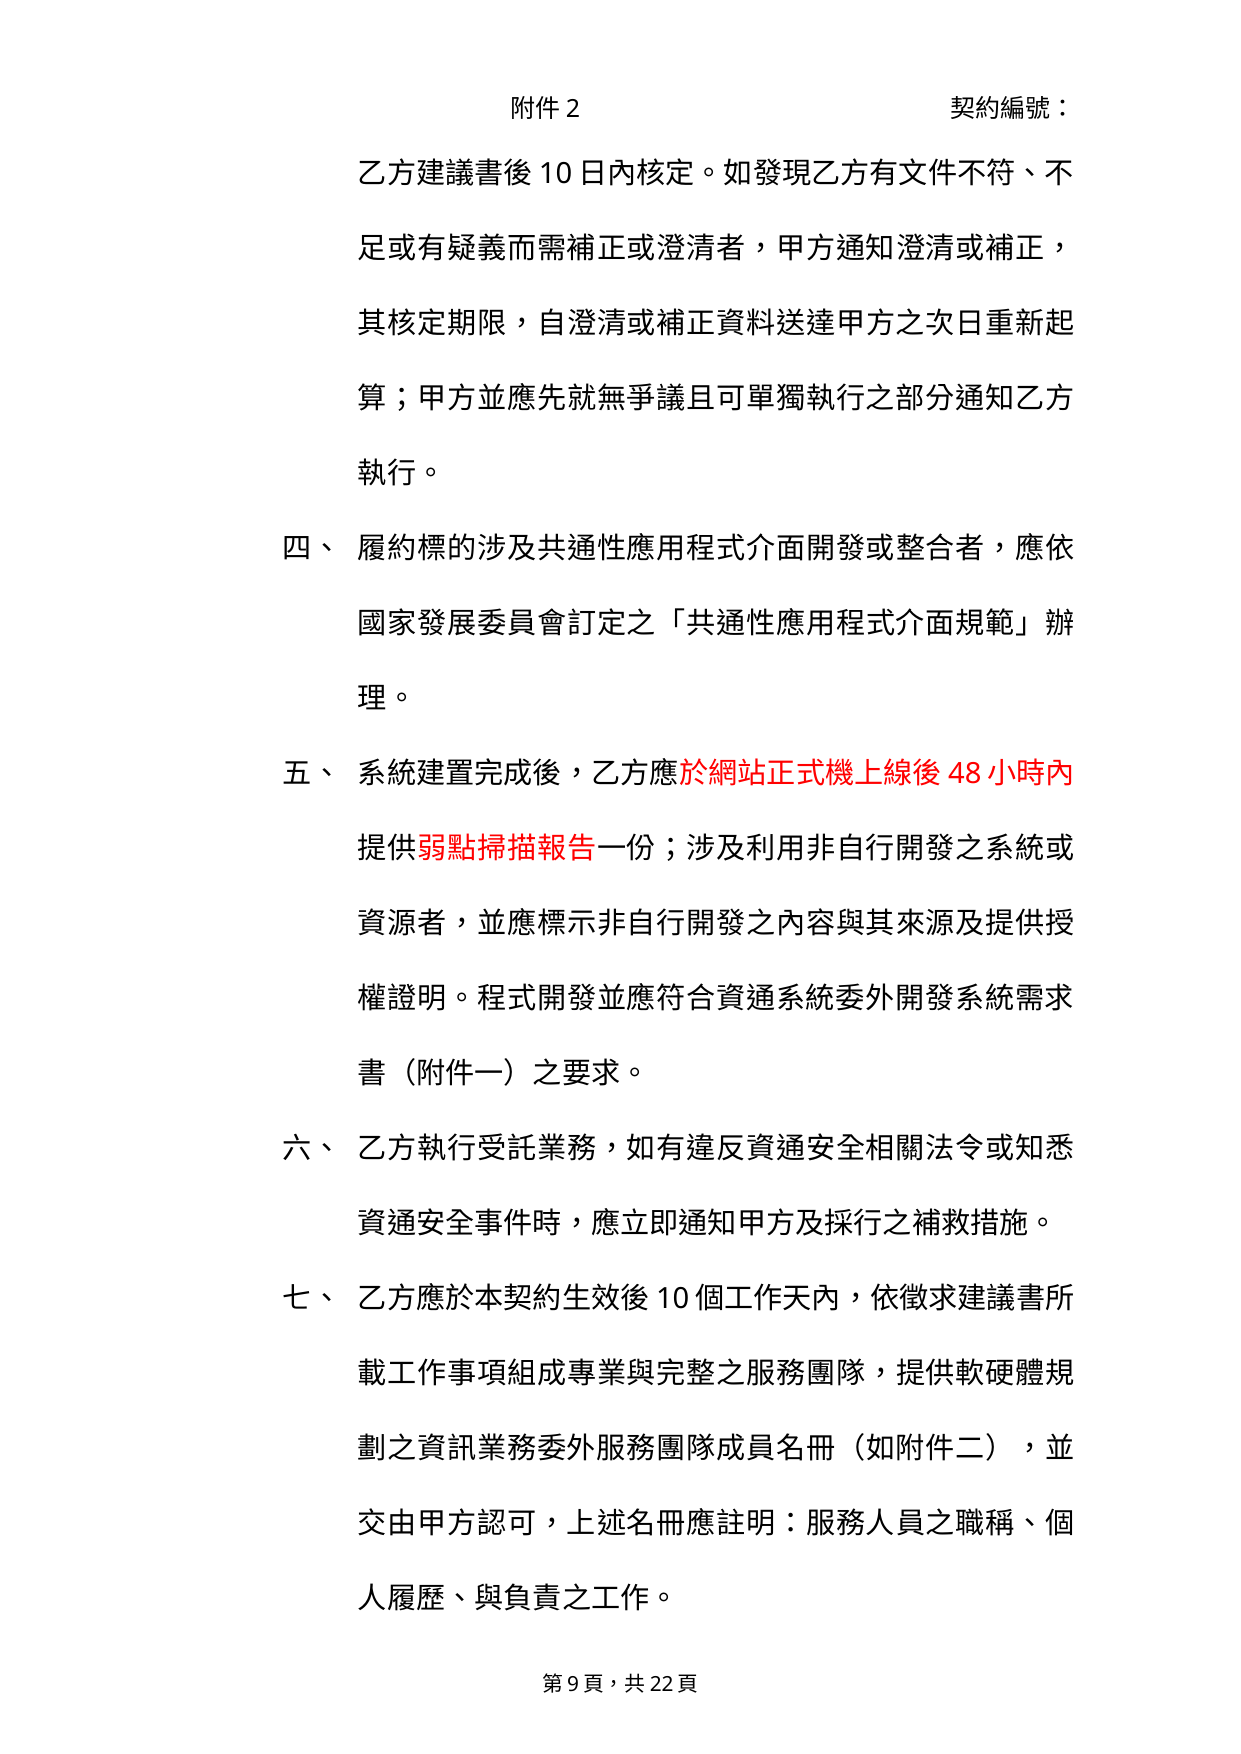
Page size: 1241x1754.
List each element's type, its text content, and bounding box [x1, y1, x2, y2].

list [283, 133, 1075, 508]
list 履約標的涉及共通性應用程式介面開發或整合者，應依國家發展委員會訂定之「共通性應用程式介面規範」辦理。 [283, 508, 1075, 733]
list 乙方應於本契約生效後10個工作天內，依徵求建議書所載工作事項組成專業與完整之服務團隊，提供軟硬體規劃之資訊業務委外服務團隊成員名冊（如附件二），並交由甲方認可，上述名冊應註明：服務人員之職稱、個人履歷、與負責之工作。 [283, 1258, 1075, 1633]
list 系統建置完成後，乙方應於網站正式機上線後48小時內提供弱點掃描報告一份；涉及利用非自行開發之系統或資源者，並應標示非自行開發之內容與其來源及提供授權證明。程式開發並應符合資通系統委外開發系統需求書（附件一）之要求。 [283, 733, 1075, 1108]
list 乙方執行受託業務，如有違反資通安全相關法令或知悉資通安全事件時，應立即通知甲方及採行之補救措施。 [283, 1108, 1075, 1258]
